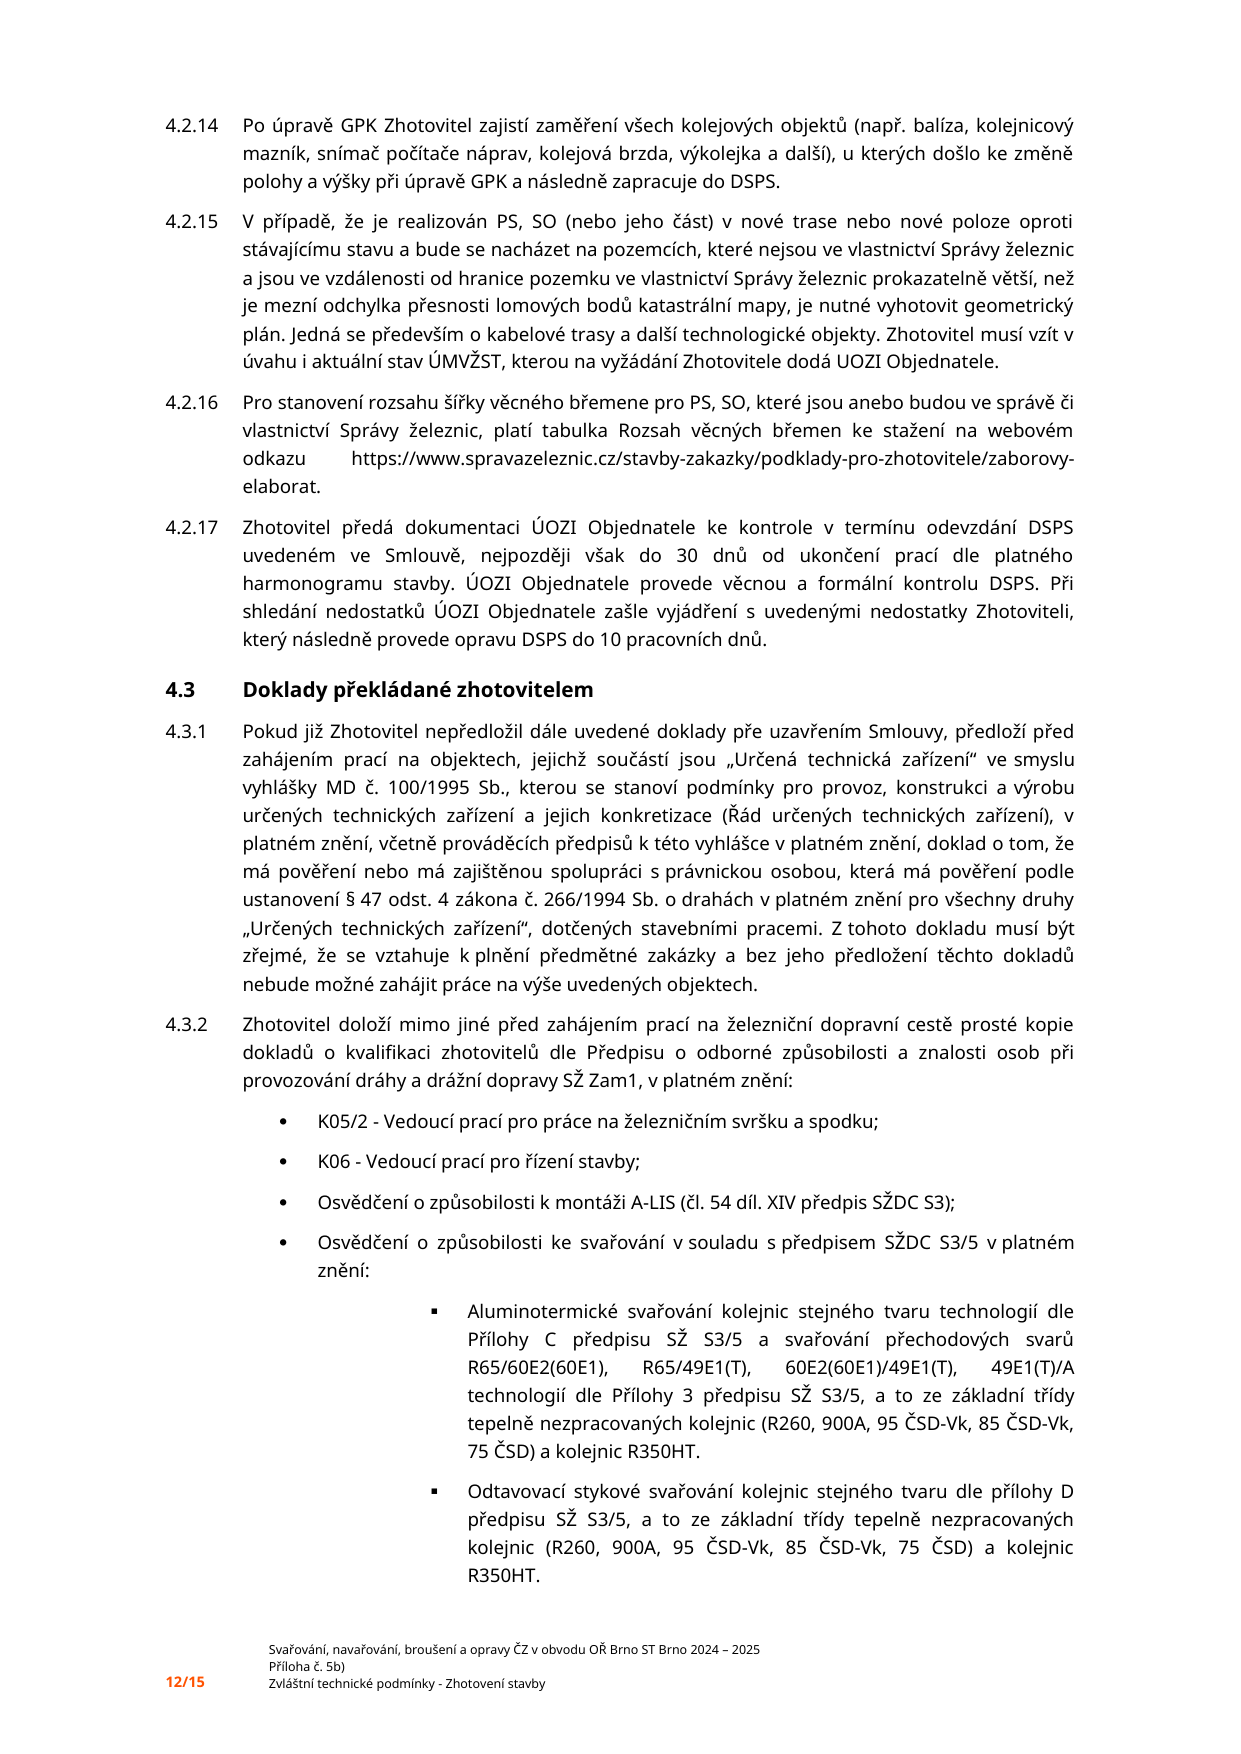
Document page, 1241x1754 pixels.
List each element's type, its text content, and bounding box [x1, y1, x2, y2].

text V případě, že je realizován PS, SO (nebo jeho část) v nové trase nebo nové poloze oproti stávajícímu stavu a bude se nacházet na pozemcích, které nejsou ve vlastnictví Správy železnic a jsou ve vzdálenosti od hranice pozemku ve vlastnictví Správy železnic prokazatelně větší, než je mezní odchylka přesnosti lomových bodů katastrální mapy, je nutné vyhotovit geometrický plán. Jedná se především o kabelové trasy a další technologické objekty. Zhotovitel musí vzít v úvahu i aktuální stav ÚMVŽST, kterou na vyžádání Zhotovitele dodá UOZI Objednatele. [165, 209, 1075, 374]
text Po úpravě GPK Zhotovitel zajistí zaměření všech kolejových objektů (např. balíza, kolejnicový mazník, snímač počítače náprav, kolejová brzda, výkolejka a další), u kterých došlo ke změně polohy a výšky při úpravě GPK a následně zapracuje do DSPS. [165, 112, 1075, 194]
list Odtavovací stykové svařování kolejnic stejného tvaru dle přílohy D předpisu SŽ S3/5, a to ze základní třídy tepelně nezpracovaných kolejnic (R260, 900A, 95 ČSD-Vk, 85 ČSD-Vk, 75 ČSD) a kolejnic R350HT. [430, 1479, 1075, 1588]
text Zhotovitel doloží mimo jiné před zahájením prací na železniční dopravní cestě prosté kopie dokladů o kvalifikaci zhotovitelů dle Předpisu o odborné způsobilosti a znalosti osob při provozování dráhy a drážní dopravy SŽ Zam1, v platném znění: [165, 1011, 1075, 1093]
list K06 - Vedoucí prací pro řízení stavby; [280, 1148, 1075, 1174]
list Osvědčení o způsobilosti k montáži A-LIS (čl. 54 díl. XIV předpis SŽDC S3); [280, 1189, 1075, 1214]
list Aluminotermické svařování kolejnic stejného tvaru technologií dle Přílohy C předpisu SŽ S3/5 a svařování přechodových svarů R65/60E2(60E1), R65/49E1(T), 60E2(60E1)/49E1(T), 49E1(T)/A technologií dle Přílohy 3 předpisu SŽ S3/5, a to ze základní třídy tepelně nezpracovaných kolejnic (R260, 900A, 95 ČSD-Vk, 85 ČSD-Vk, 75 ČSD) a kolejnic R350HT. [430, 1298, 1075, 1464]
list Osvědčení o způsobilosti ke svařování v souladu s předpisem SŽDC S3/5 v platném znění: [280, 1229, 1075, 1283]
text Pokud již Zhotovitel nepředložil dále uvedené doklady pře uzavřením Smlouvy, předloží před zahájením prací na objektech, jejichž součástí jsou „Určená technická zařízení“ ve smyslu vyhlášky MD č. 100/1995 Sb., kterou se stanoví podmínky pro provoz, konstrukci a výrobu určených technických zařízení a jejich konkretizace (Řád určených technických zařízení), v platném znění, včetně prováděcích předpisů k této vyhlášce v platném znění, doklad o tom, že má pověření nebo má zajištěnou spolupráci s právnickou osobou, která má pověření podle ustanovení § 47 odst. 4 zákona č. 266/1994 Sb. o drahách v platném znění pro všechny druhy „Určených technických zařízení“, dotčených stavebními pracemi. Z tohoto dokladu musí být zřejmé, že se vztahuje k plnění předmětné zakázky a bez jeho předložení těchto dokladů nebude možné zahájit práce na výše uvedených objektech. [165, 719, 1075, 996]
text Doklady překládané zhotovitelem [165, 675, 1075, 703]
list K05/2 - Vedoucí prací pro práce na železničním svršku a spodku; [280, 1108, 1075, 1133]
text Pro stanovení rozsahu šířky věcného břemene pro PS, SO, které jsou anebo budou ve správě či vlastnictví Správy železnic, platí tabulka Rozsah věcných břemen ke stažení na webovém odkazu https://www.spravazeleznic.cz/stavby-zakazky/podklady-pro-zhotovitele/zaborovy-elaborat. [165, 389, 1075, 499]
text Zhotovitel předá dokumentaci ÚOZI Objednatele ke kontrole v termínu odevzdání DSPS uvedeném ve Smlouvě, nejpozději však do 30 dnů od ukončení prací dle platného harmonogramu stavby. ÚOZI Objednatele provede věcnou a formální kontrolu DSPS. Při shledání nedostatků ÚOZI Objednatele zašle vyjádření s uvedenými nedostatky Zhotoviteli, který následně provede opravu DSPS do 10 pracovních dnů. [165, 514, 1075, 652]
